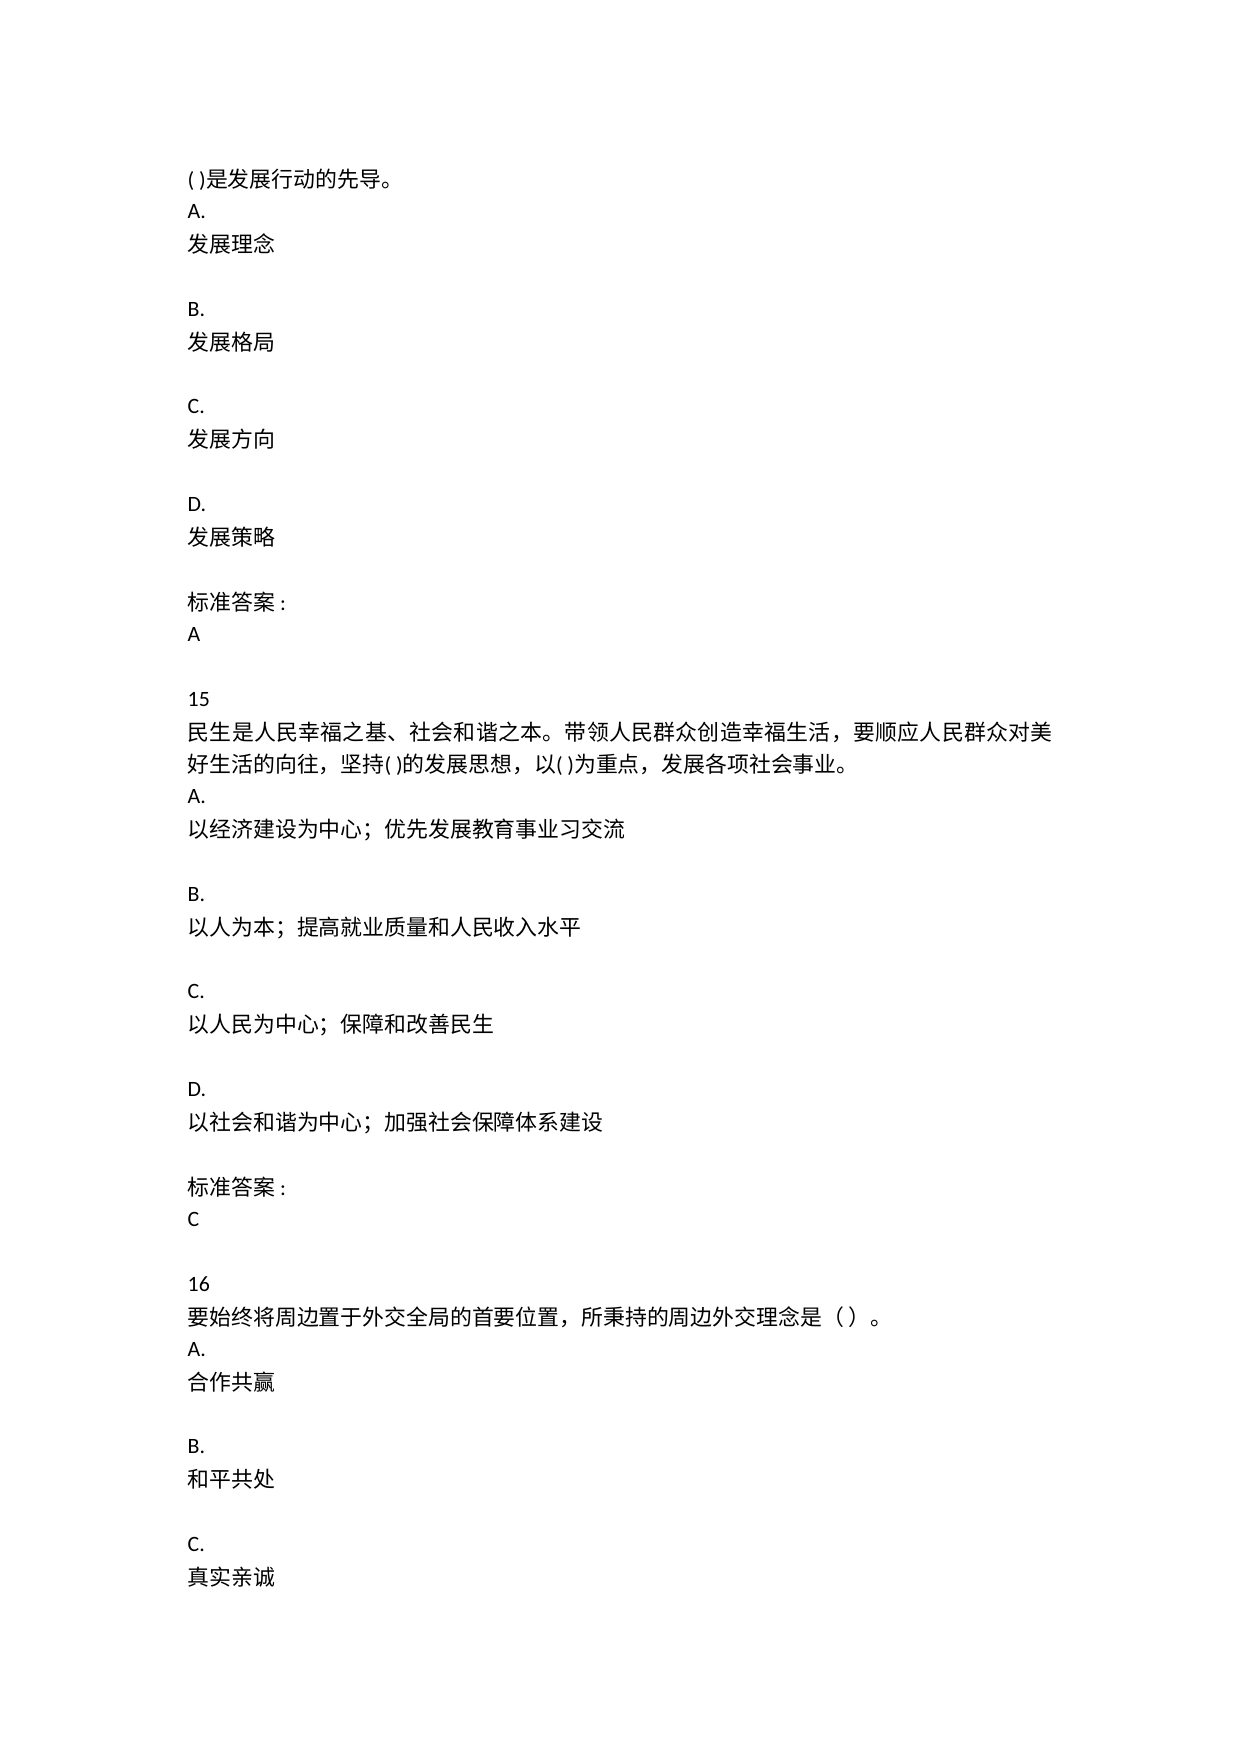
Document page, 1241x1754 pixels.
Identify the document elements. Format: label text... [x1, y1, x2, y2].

text 以人民为中心；保障和改善民生 [187, 1007, 1053, 1039]
text ( )是发展行动的先导。 [187, 162, 1053, 194]
text 以经济建设为中心；优先发展教育事业习交流 [187, 812, 1053, 844]
text A. [187, 194, 1053, 227]
text 标准答案 : [187, 584, 1053, 617]
text B. [187, 877, 1053, 909]
text B. [187, 1429, 1053, 1462]
text 以人为本；提高就业质量和人民收入水平 [187, 909, 1053, 942]
text C. [187, 1527, 1053, 1559]
text 标准答案 : [187, 1169, 1053, 1202]
text 发展策略 [187, 519, 1053, 552]
text 16 [187, 1267, 1053, 1299]
text B. [187, 292, 1053, 324]
text A. [187, 779, 1053, 812]
text C [187, 1202, 1053, 1234]
text C. [187, 389, 1053, 422]
text 发展理念 [187, 227, 1053, 259]
text 真实亲诚 [187, 1559, 1053, 1592]
text 发展方向 [187, 422, 1053, 454]
text 15 [187, 682, 1053, 714]
text 要始终将周边置于外交全局的首要位置，所秉持的周边外交理念是（ ）。 [187, 1299, 1053, 1332]
text 和平共处 [187, 1462, 1053, 1494]
text 民生是人民幸福之基、社会和谐之本。带领人民群众创造幸福生活，要顺应人民群众对美好生活的向往，坚持( )的发展思想，以( )为重点，发展各项社会事业。 [187, 714, 1053, 779]
text 发展格局 [187, 324, 1053, 357]
text C. [187, 974, 1053, 1007]
text D. [187, 1072, 1053, 1104]
text A [187, 617, 1053, 649]
text 以社会和谐为中心；加强社会保障体系建设 [187, 1104, 1053, 1137]
text D. [187, 487, 1053, 519]
text 合作共赢 [187, 1364, 1053, 1397]
text A. [187, 1332, 1053, 1364]
